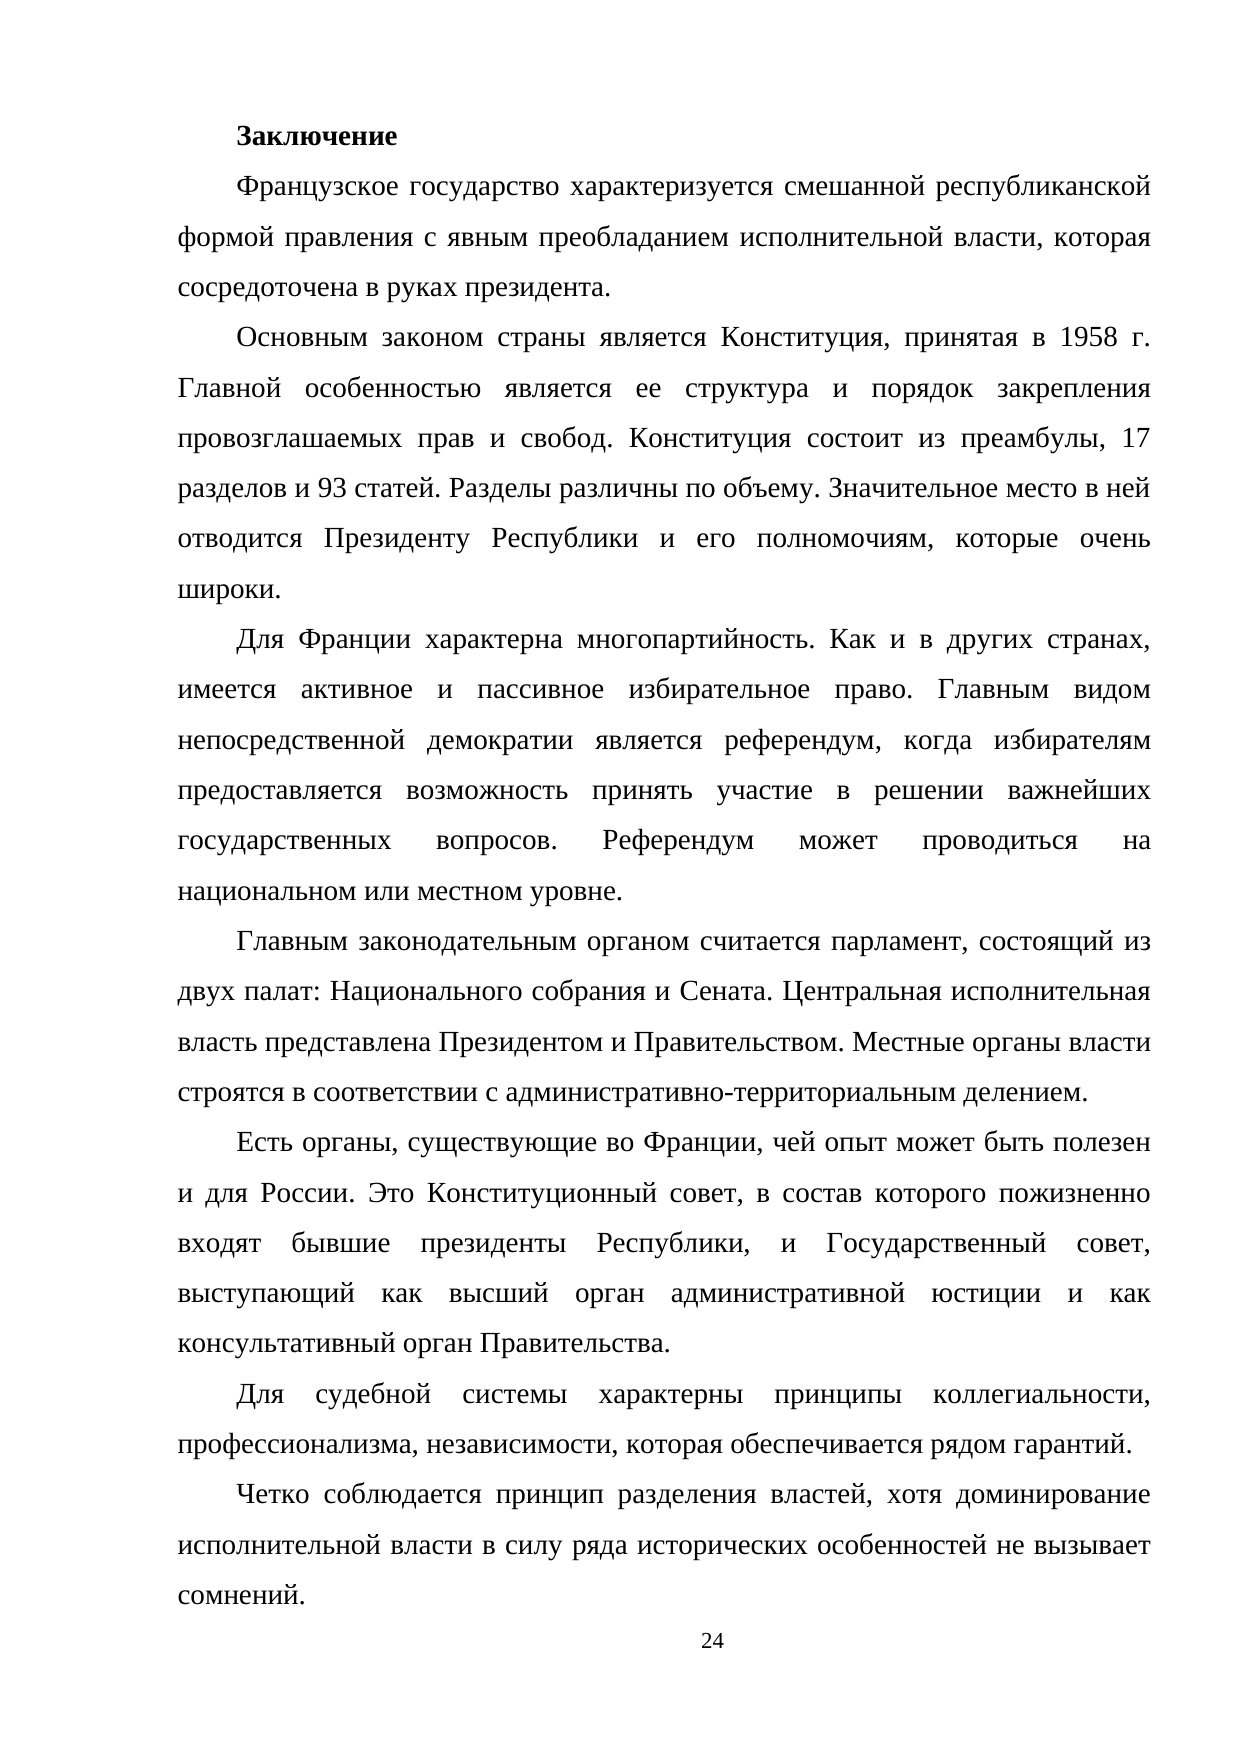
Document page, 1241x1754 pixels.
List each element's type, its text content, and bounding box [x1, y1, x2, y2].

text Основным законом страны является Конституция, принятая в 1958 г. Главной особенностью является ее структура и порядок закрепления провозглашаемых прав и свобод. Конституция состоит из преамбулы, 17 разделов и 93 статей. Разделы различны по объему. Значительное место в ней отводится Президенту Республики и его полномочиям, которые очень широки. [177, 319, 1152, 604]
text Для судебной системы характерны принципы коллегиальности, профессионализма, независимости, которая обеспечивается рядом гарантий. [177, 1376, 1152, 1460]
text Есть органы, существующие во Франции, чей опыт может быть полезен и для России. Это Конституционный совет, в состав которого пожизненно входят бывшие президенты Республики, и Государственный совет, выступающий как высший орган административной юстиции и как консультативный орган Правительства. [177, 1124, 1152, 1359]
text Для Франции характерна многопартийность. Как и в других странах, имеется активное и пассивное избирательное право. Главным видом непосредственной демократии является референдум, когда избирателям предоставляется возможность принять участие в решении важнейших государственных вопросов. Референдум может проводиться на национальном или местном уровне. [177, 621, 1152, 906]
text Главным законодательным органом считается парламент, состоящий из двух палат: Национального собрания и Сената. Центральная исполнительная власть представлена Президентом и Правительством. Местные органы власти строятся в соответствии с административно-территориальным делением. [177, 923, 1152, 1108]
text Заключение [177, 118, 1152, 152]
text Французское государство характеризуется смешанной республиканской формой правления с явным преобладанием исполнительной власти, которая сосредоточена в руках президента. [177, 168, 1152, 303]
text Четко соблюдается принцип разделения властей, хотя доминирование исполнительной власти в силу ряда исторических особенностей не вызывает сомнений. [177, 1477, 1152, 1611]
